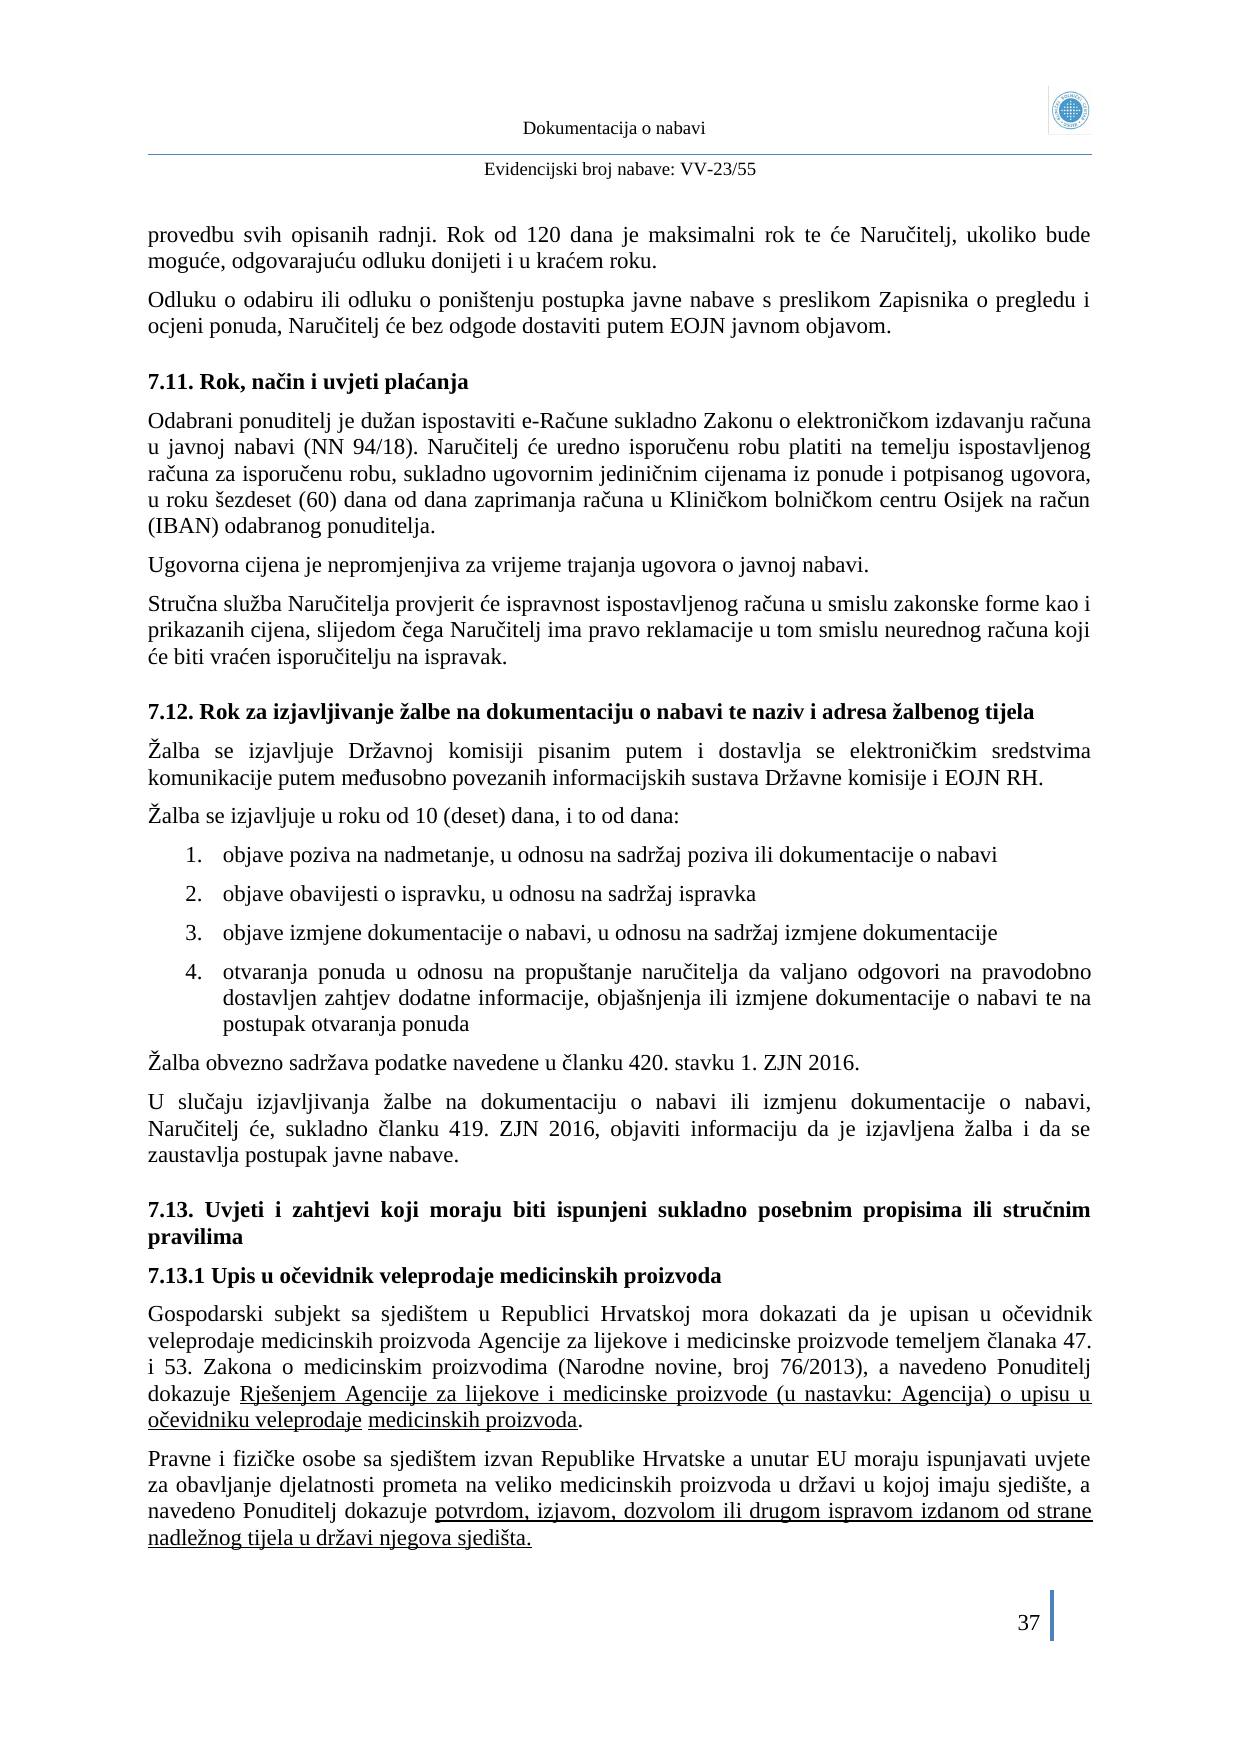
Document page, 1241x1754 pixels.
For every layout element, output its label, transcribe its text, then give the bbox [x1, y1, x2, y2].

text Gospodarski subjekt sa sjedištem u Republici Hrvatskoj mora dokazati da je upisan u očevidnik veleprodaje medicinskih proizvoda Agencije za lijekove i medicinske proizvode temeljem članaka 47. i 53. Zakona o medicinskim proizvodima (Narodne novine, broj 76/2013), a navedeno Ponuditelj dokazuje Rješenjem Agencije za lijekove i medicinske proizvode (u nastavku: Agencija) o upisu u očevidniku veleprodaje medicinskih proizvoda. [148, 1301, 1092, 1432]
picture [1048, 86, 1093, 135]
text Žalba obvezno sadržava podatke navedene u članku 420. stavku 1. ZJN 2016. [148, 1049, 1092, 1076]
text Žalba se izjavljuje u roku od 10 (deset) dana, i to od dana: [148, 802, 1092, 829]
text 7.13.1 Upis u očevidnik veleprodaje medicinskih proizvoda [148, 1262, 1092, 1288]
text 7.12. Rok za izjavljivanje žalbe na dokumentaciju o nabavi te naziv i adresa žalbenog tijela [148, 698, 1092, 725]
list objave poziva na nadmetanje, u odnosu na sadržaj poziva ili dokumentacije o nabavi [185, 841, 1092, 868]
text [148, 221, 1092, 274]
text Ugovorna cijena je nepromjenjiva za vrijeme trajanja ugovora o javnoj nabavi. [148, 551, 1092, 578]
text Odabrani ponuditelj je dužan ispostaviti e-Račune sukladno Zakonu o elektroničkom izdavanju računa u javnoj nabavi (NN 94/18). Naručitelj će uredno isporučenu robu platiti na temelju ispostavljenog računa za isporučenu robu, sukladno ugovornim jediničnim cijenama iz ponude i potpisanog ugovora, u roku šezdeset (60) dana od dana zaprimanja računa u Kliničkom bolničkom centru Osijek na račun (IBAN) odabranog ponuditelja. [148, 407, 1092, 539]
text 7.13. Uvjeti i zahtjevi koji moraju biti ispunjeni sukladno posebnim propisima ili stručnim pravilima [148, 1196, 1092, 1249]
text Pravne i fizičke osobe sa sjedištem izvan Republike Hrvatske a unutar EU moraju ispunjavati uvjete za obavljanje djelatnosti prometa na veliko medicinskih proizvoda u državi u kojoj imaju sjedište, a navedeno Ponuditelj dokazuje potvrdom, izjavom, dozvolom ili drugom ispravom izdanom od strane nadležnog tijela u državi njegova sjedišta. [148, 1445, 1092, 1550]
text Žalba se izjavljuje Državnoj komisiji pisanim putem i dostavlja se elektroničkim sredstvima komunikacije putem međusobno povezanih informacijskih sustava Državne komisije i EOJN RH. [148, 737, 1092, 790]
text 7.11. Rok, način i uvjeti plaćanja [148, 368, 1092, 394]
text Stručna služba Naručitelja provjerit će ispravnost ispostavljenog računa u smislu zakonske forme kao i prikazanih cijena, slijedom čega Naručitelj ima pravo reklamacije u tom smislu neurednog računa koji će biti vraćen isporučitelju na ispravak. [148, 590, 1092, 669]
text Odluku o odabiru ili odluku o poništenju postupka javne nabave s preslikom Zapisnika o pregledu i ocjeni ponuda, Naručitelj će bez odgode dostaviti putem EOJN javnom objavom. [148, 286, 1092, 339]
list otvaranja ponuda u odnosu na propuštanje naručitelja da valjano odgovori na pravodobno dostavljen zahtjev dodatne informacije, objašnjenja ili izmjene dokumentacije o nabavi te na postupak otvaranja ponuda [185, 958, 1092, 1037]
list objave obavijesti o ispravku, u odnosu na sadržaj ispravka [185, 880, 1092, 906]
list objave izmjene dokumentacije o nabavi, u odnosu na sadržaj izmjene dokumentacije [185, 919, 1092, 945]
text U slučaju izjavljivanja žalbe na dokumentaciju o nabavi ili izmjenu dokumentacije o nabavi, Naručitelj će, sukladno članku 419. ZJN 2016, objaviti informaciju da je izjavljena žalba i da se zaustavlja postupak javne nabave. [148, 1088, 1092, 1167]
